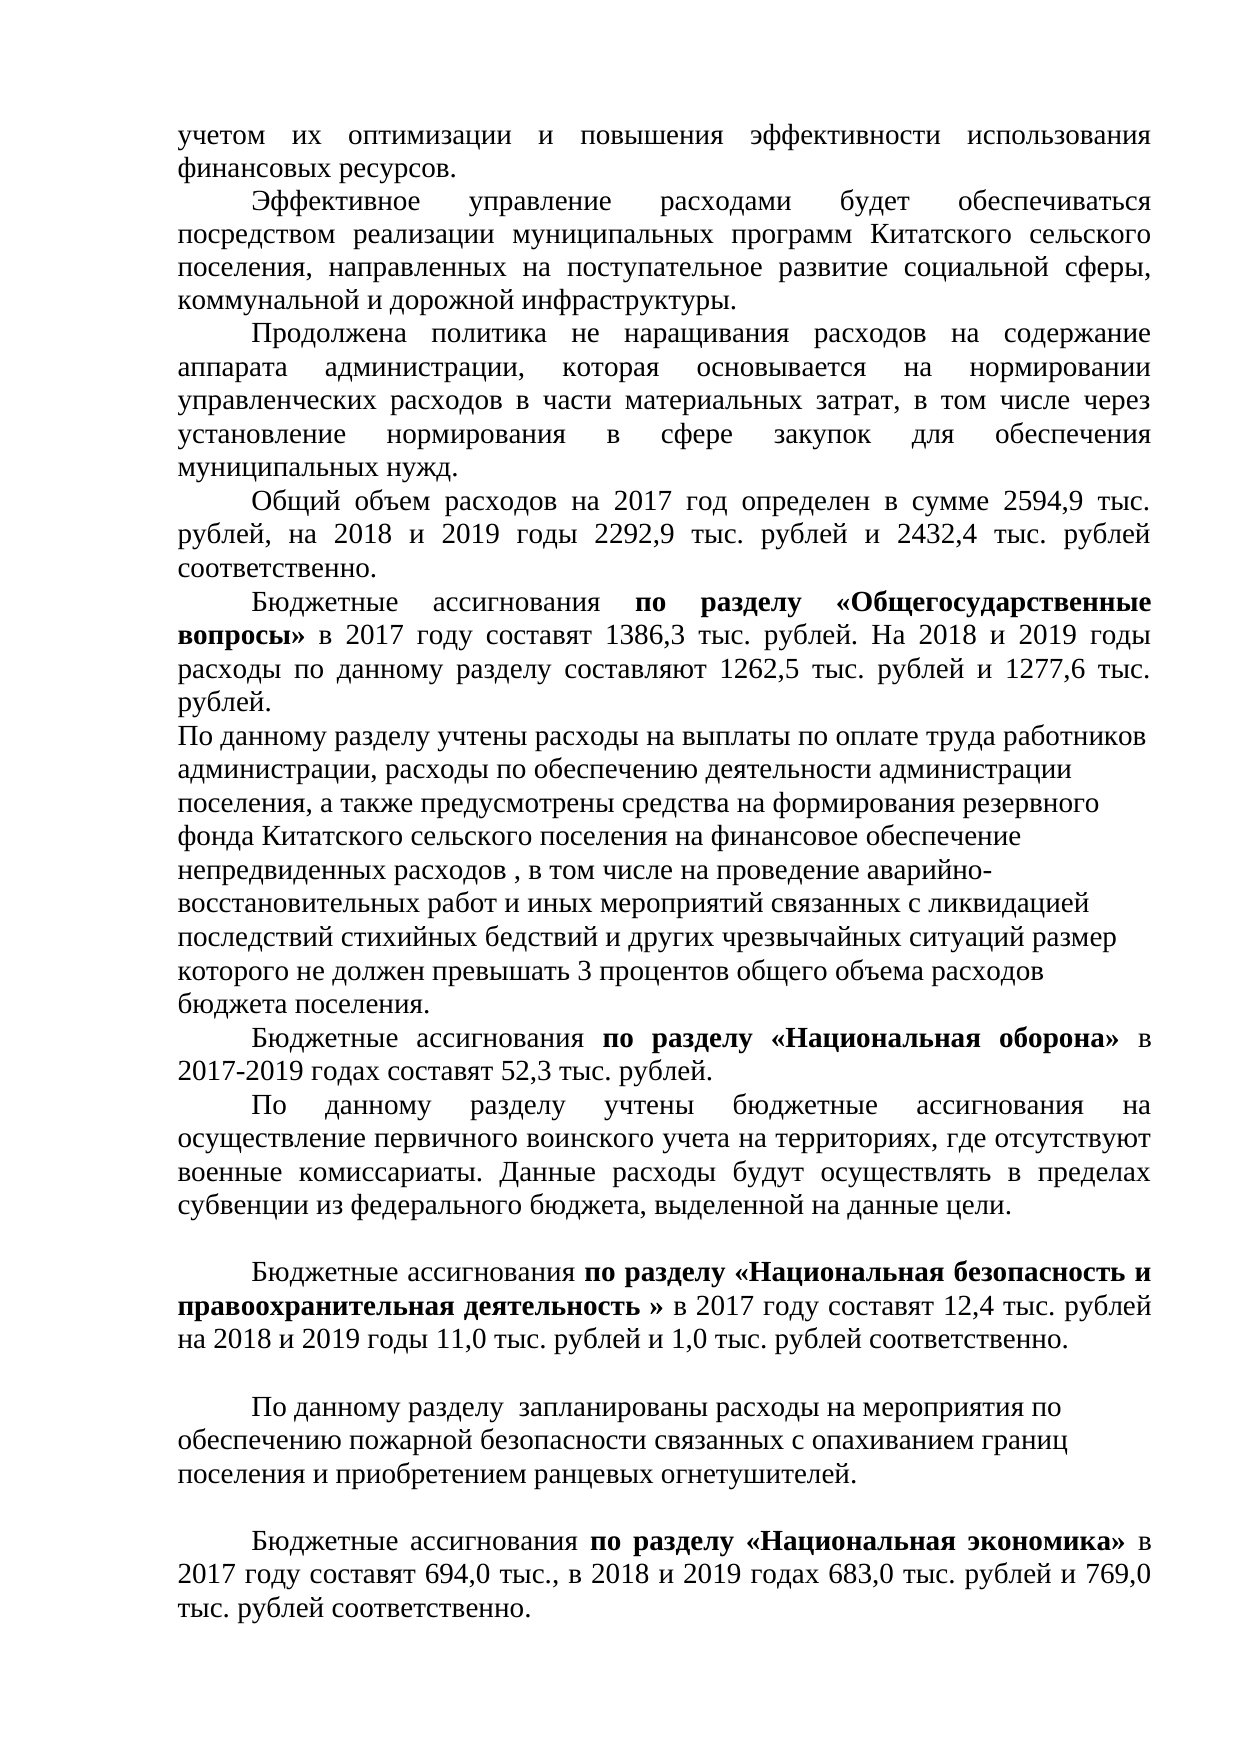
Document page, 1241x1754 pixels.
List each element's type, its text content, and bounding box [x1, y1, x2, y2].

text По данному разделу учтены бюджетные ассигнования на осуществление первичного воинского учета на территориях, где отсутствуют военные комиссариаты. Данные расходы будут осуществлять в пределах субвенции из федерального бюджета, выделенной на данные цели. [177, 1087, 1152, 1221]
text Эффективное управление расходами будет обеспечиваться посредством реализации муниципальных программ Китатского сельского поселения, направленных на поступательное развитие социальной сферы, коммунальной и дорожной инфраструктуры. [177, 184, 1152, 315]
text Продолжена политика не наращивания расходов на содержание аппарата администрации, которая основывается на нормировании управленческих расходов в части материальных затрат, в том числе через установление нормирования в сфере закупок для обеспечения муниципальных нужд. [177, 315, 1152, 483]
text Бюджетные ассигнования по разделу «Национальная экономика» в 2017 году составят 694,0 тыс., в 2018 и 2019 годах 683,0 тыс. рублей и 769,0 тыс. рублей соответственно. [177, 1523, 1152, 1623]
text По данному разделу учтены расходы на выплаты по оплате труда работников администрации, расходы по обеспечению деятельности администрации поселения, а также предусмотрены средства на формирования резервного фонда Китатского сельского поселения на финансовое обеспечение непредвиденных расходов , в том числе на проведение аварийно-восстановительных работ и иных мероприятий связанных с ликвидацией последствий стихийных бедствий и других чрезвычайных ситуаций размер которого не должен превышать 3 процентов общего объема расходов бюджета поселения. [177, 718, 1152, 1020]
text Бюджетные ассигнования по разделу «Общегосударственные вопросы» в 2017 году составят 1386,3 тыс. рублей. На 2018 и 2019 годы расходы по данному разделу составляют 1262,5 тыс. рублей и 1277,6 тыс. рублей. [177, 584, 1152, 718]
text По данному разделу запланированы расходы на мероприятия по обеспечению пожарной безопасности связанных с опахиванием границ поселения и приобретением ранцевых огнетушителей. [177, 1389, 1152, 1489]
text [177, 118, 1152, 184]
text Общий объем расходов на 2017 год определен в сумме 2594,9 тыс. рублей, на 2018 и 2019 годы 2292,9 тыс. рублей и 2432,4 тыс. рублей соответственно. [177, 483, 1152, 584]
text Бюджетные ассигнования по разделу «Национальная безопасность и правоохранительная деятельность » в 2017 году составят 12,4 тыс. рублей на 2018 и 2019 годы 11,0 тыс. рублей и 1,0 тыс. рублей соответственно. [177, 1254, 1152, 1355]
text Бюджетные ассигнования по разделу «Национальная оборона» в 2017-2019 годах составят 52,3 тыс. рублей. [177, 1020, 1152, 1087]
